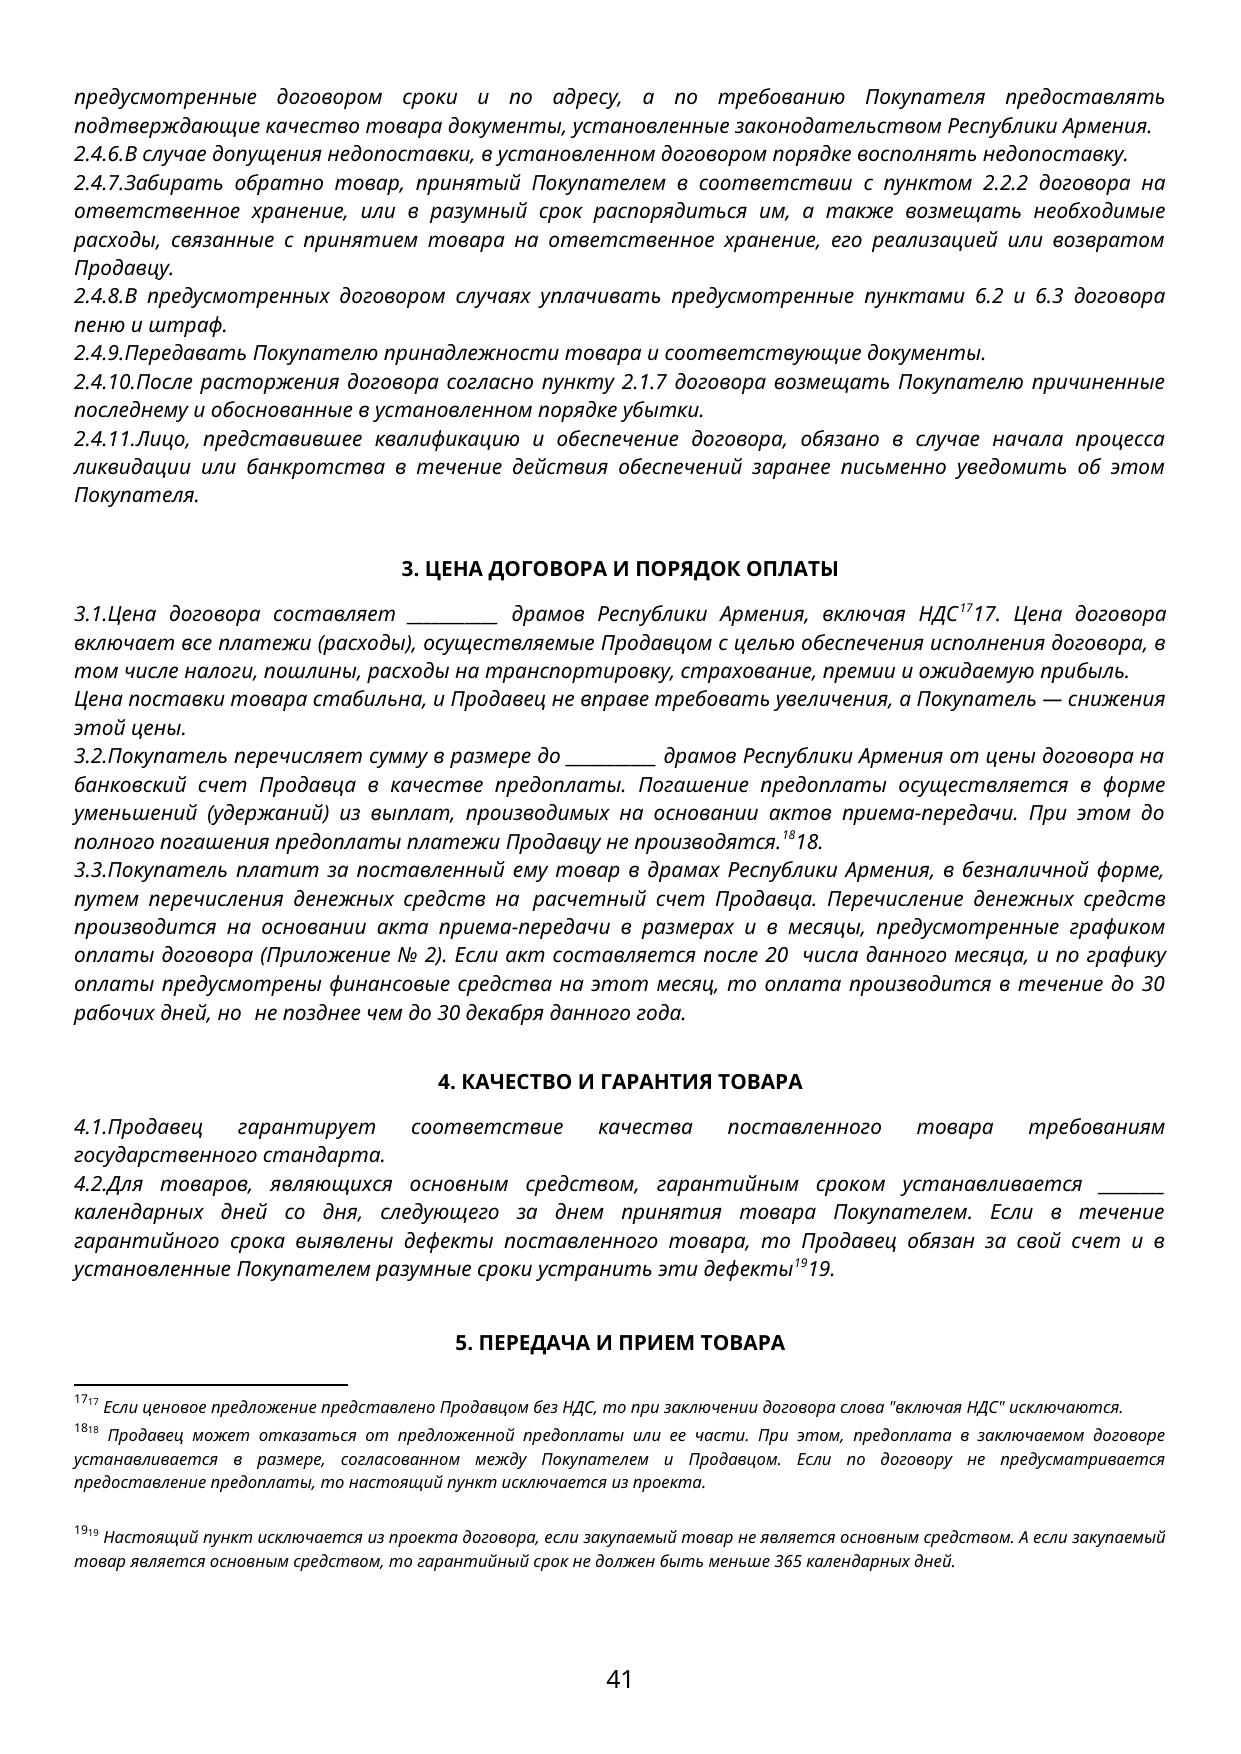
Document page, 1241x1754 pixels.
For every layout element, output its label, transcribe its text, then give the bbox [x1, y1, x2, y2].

text 4. КАЧЕСТВО И ГАРАНТИЯ ТОВАРА [74, 1067, 1167, 1096]
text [74, 82, 1167, 139]
text 4.2.Для товаров, являющихся основным средством, гарантийным сроком устанавливается ________ календарных дней со дня, следующего за днем принятия товара Покупателем. Если в течение гарантийного срока выявлены дефекты поставленного товара, то Продавец обязан за свой счет и в установленные Покупателем разумные сроки устранить эти дефекты19. [74, 1169, 1167, 1283]
text 2.4.9.Передавать Покупателю принадлежности товара и соответствующие документы. [74, 338, 1167, 367]
text 3.3.Покупатель платит за поставленный ему товар в драмах Республики Армения, в безналичной форме, путем перечисления денежных средств на расчетный счет Продавца. Перечисление денежных средств производится на основании акта приема-передачи в размерах и в месяцы, предусмотренные графиком оплаты договора (Приложение № 2). Если акт составляется после 20 числа данного месяца, и по графику оплаты предусмотрены финансовые средства на этот месяц, то оплата производится в течение до 30 рабочих дней, но не позднее чем до 30 декабря данного года. [74, 855, 1167, 1026]
text Цена поставки товара стабильна, и Продавец не вправе требовать увеличения, а Покупатель — снижения этой цены. [74, 684, 1167, 741]
text 4.1.Продавец гарантирует соответствие качества поставленного товара требованиям государственного стандарта. [74, 1112, 1167, 1169]
text 2.4.10.После расторжения договора согласно пункту 2.1.7 договора возмещать Покупателю причиненные последнему и обоснованные в установленном порядке убытки. [74, 367, 1167, 424]
text 2.4.11.Лицо, представившее квалификацию и обеспечение договора, обязано в случае начала процесса ликвидации или банкротства в течение действия обеспечений заранее письменно уведомить об этом Покупателя. [74, 424, 1167, 509]
text 2.4.6.В случае допущения недопоставки, в установленном договором порядке восполнять недопоставку. [74, 139, 1167, 168]
text 3.1.Цена договора составляет ___________ драмов Республики Армения, включая НДС17. Цена договора включает все платежи (расходы), осуществляемые Продавцом с целью обеспечения исполнения договора, в том числе налоги, пошлины, расходы на транспортировку, страхование, премии и ожидаемую прибыль. [74, 599, 1167, 684]
text 2.4.8.В предусмотренных договором случаях уплачивать предусмотренные пунктами 6.2 и 6.3 договора пеню и штраф. [74, 282, 1167, 338]
text 3.2.Покупатель перечисляет сумму в размере до ___________ драмов Республики Армения от цены договора на банковский счет Продавца в качестве предоплаты. Погашение предоплаты осуществляется в форме уменьшений (удержаний) из выплат, производимых на основании актов приема-передачи. При этом до полного погашения предоплаты платежи Продавцу не производятся.18. [74, 741, 1167, 855]
text 3. ЦЕНА ДОГОВОРА И ПОРЯДОК ОПЛАТЫ [74, 554, 1167, 583]
text 2.4.7.Забирать обратно товар, принятый Покупателем в соответствии с пунктом 2.2.2 договора на ответственное хранение, или в разумный срок распорядиться им, а также возмещать необходимые расходы, связанные с принятием товара на ответственное хранение, его реализацией или возвратом Продавцу. [74, 168, 1167, 282]
text 5. ПЕРЕДАЧА И ПРИЕМ ТОВАРА [74, 1328, 1167, 1356]
